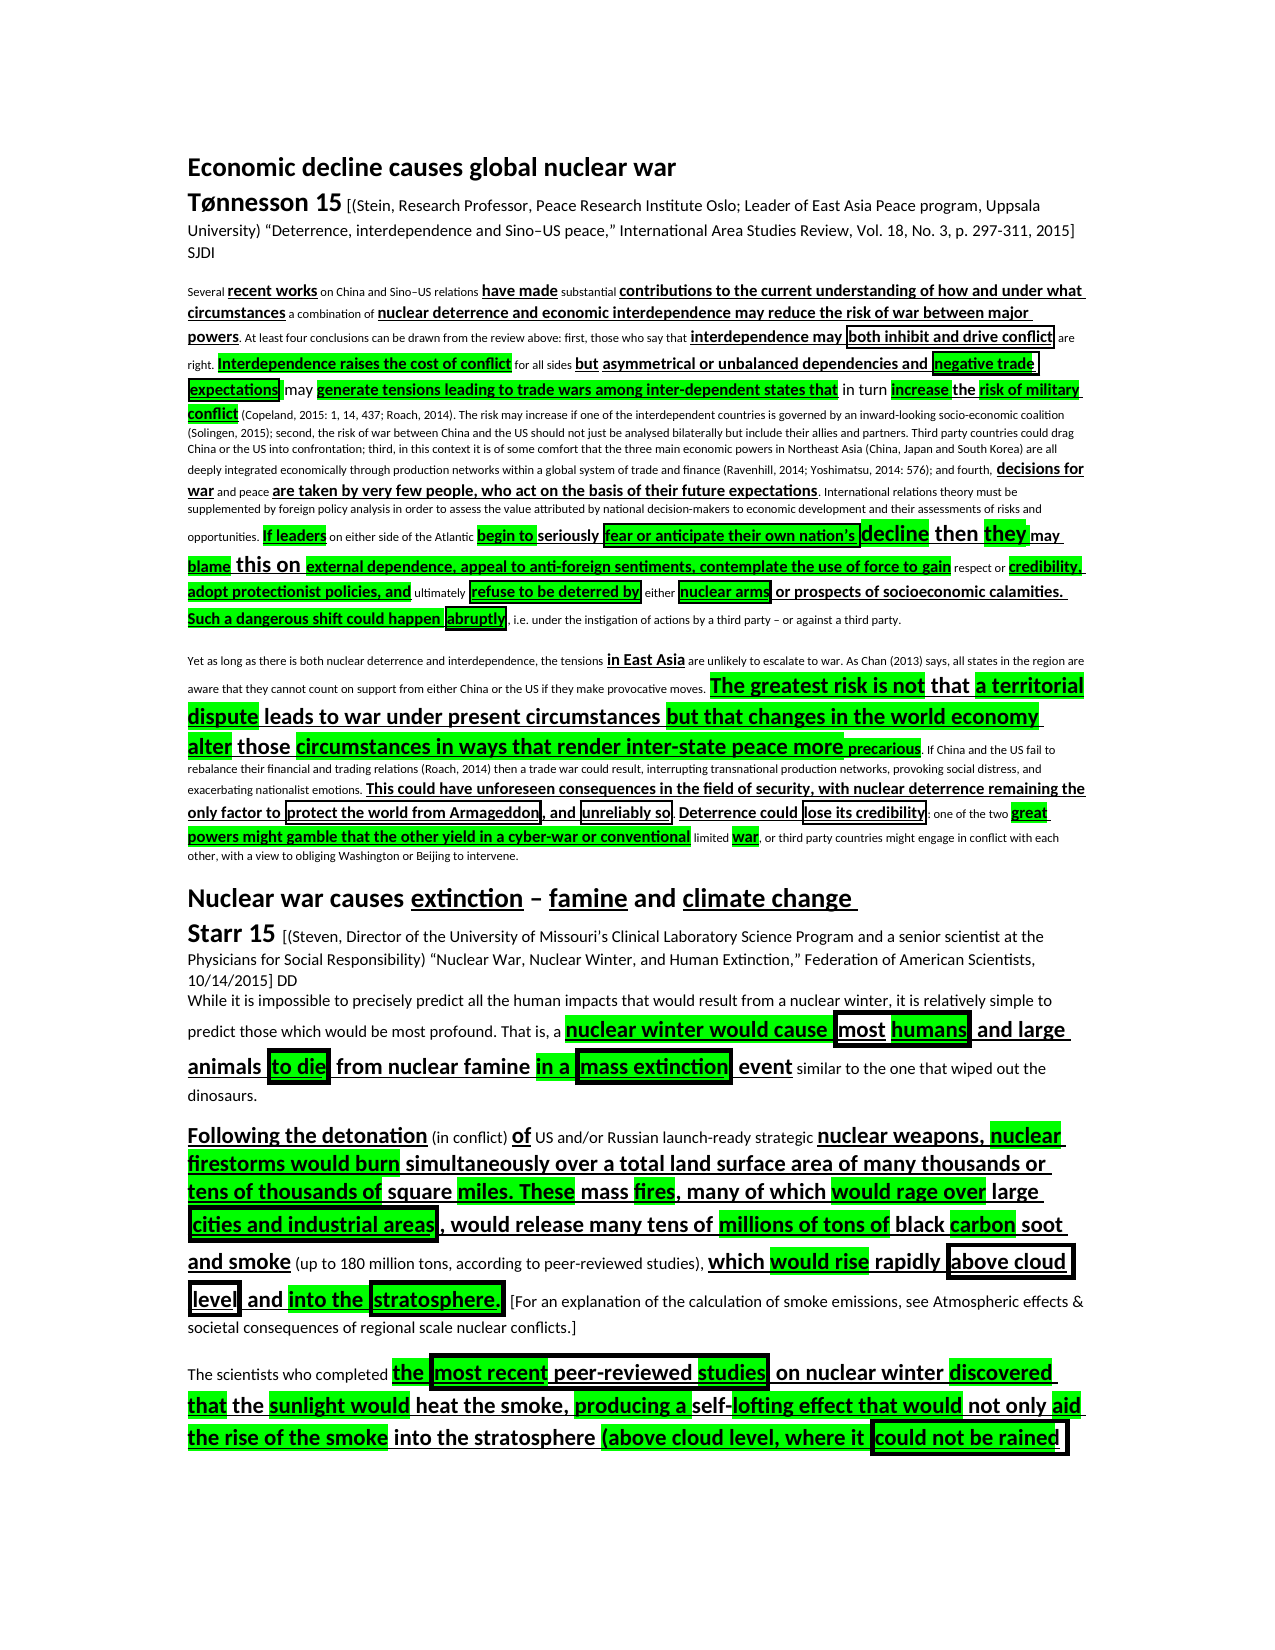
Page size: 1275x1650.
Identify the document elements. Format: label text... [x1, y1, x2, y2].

text Starr 15 [(Steven, Director of the University of Missouri’s Clinical Laboratory Science Program and a senior scientist at the Physicians for Social Responsibility) “Nuclear War, Nuclear Winter, and Human Extinction,” Federation of American Scientists, 10/14/2015] DD While it is impossible to precisely predict all the human impacts that would result from a nuclear winter, it is relatively simple to predict those which would be most profound. That is, a nuclear winter would cause most humans and large animals to die from nuclear famine in a mass extinction event similar to the one that wiped out the dinosaurs. [187, 916, 1087, 1106]
text Yet as long as there is both nuclear deterrence and interdependence, the tensions in East Asia are unlikely to escalate to war. As Chan (2013) says, all states in the region are aware that they cannot count on support from either China or the US if they make provocative moves. The greatest risk is not that a territorial dispute leads to war under present circumstances but that changes in the world economy alter those circumstances in ways that render inter-state peace more precarious. If China and the US fail to rebalance their financial and trading relations (Roach, 2014) then a trade war could result, interrupting transnational production networks, provoking social distress, and exacerbating nationalist emotions. This could have unforeseen consequences in the field of security, with nuclear deterrence remaining the only factor to protect the world from Armageddon, and unreliably so. Deterrence could lose its credibility: one of the two great powers might gamble that the other yield in a cyber-war or conventional limited war, or third party countries might engage in conflict with each other, with a view to obliging Washington or Beijing to intervene. [187, 649, 1087, 863]
subtitle Nuclear war causes extinction – famine and climate change [187, 881, 1087, 914]
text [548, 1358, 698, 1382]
text Following the detonation (in conflict) of US and/or Russian launch-ready strategic nuclear weapons, nuclear firestorms would burn simultaneously over a total land surface area of many thousands or tens of thousands of square miles. These mass fires, many of which would rage over large cities and industrial areas, would release many tens of millions of tons of black carbon soot and smoke (up to 180 million tons, according to peer-reviewed studies), which would rise rapidly above cloud level and into the stratosphere. [For an explanation of the calculation of smoke emissions, see Atmospheric effects & societal consequences of regional scale nuclear conflicts.] [187, 1121, 1087, 1338]
text Several recent works on China and Sino–US relations have made substantial contributions to the current understanding of how and under what circumstances a combination of nuclear deterrence and economic interdependence may reduce the risk of war between major powers. At least four conclusions can be drawn from the review above: first, those who say that interdependence may both inhibit and drive conflict are right. Interdependence raises the cost of conflict for all sides but asymmetrical or unbalanced dependencies and negative trade expectations may generate tensions leading to trade wars among inter-dependent states that in turn increase the risk of military conflict (Copeland, 2015: 1, 14, 437; Roach, 2014). The risk may increase if one of the interdependent countries is governed by an inward-looking socio-economic coalition (Solingen, 2015); second, the risk of war between China and the US should not just be analysed bilaterally but include their allies and partners. Third party countries could drag China or the US into confrontation; third, in this context it is of some comfort that the three main economic powers in Northeast Asia (China, Japan and South Korea) are all deeply integrated economically through production networks within a global system of trade and finance (Ravenhill, 2014; Yoshimatsu, 2014: 576); and fourth, decisions for war and peace are taken by very few people, who act on the basis of their future expectations. International relations theory must be supplemented by foreign policy analysis in order to assess the value attributed by national decision-makers to economic development and their assessments of risks and opportunities. If leaders on either side of the Atlantic begin to seriously fear or anticipate their own nation’s decline then they may blame this on external dependence, appeal to anti-foreign sentiments, contemplate the use of force to gain respect or credibility, adopt protectionist policies, and ultimately refuse to be deterred by either nuclear arms or prospects of socioeconomic calamities. Such a dangerous shift could happen abruptly, i.e. under the instigation of actions by a third party – or against a third party. [187, 281, 1087, 631]
text Economic decline causes global nuclear war [187, 150, 1087, 183]
text Tønnesson 15 [(Stein, Research Professor, Peace Research Institute Oslo; Leader of East Asia Peace program, Uppsala University) “Deterrence, interdependence and Sino–US peace,” International Area Studies Review, Vol. 18, No. 3, p. 297-311, 2015] SJDI [187, 186, 1087, 262]
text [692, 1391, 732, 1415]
